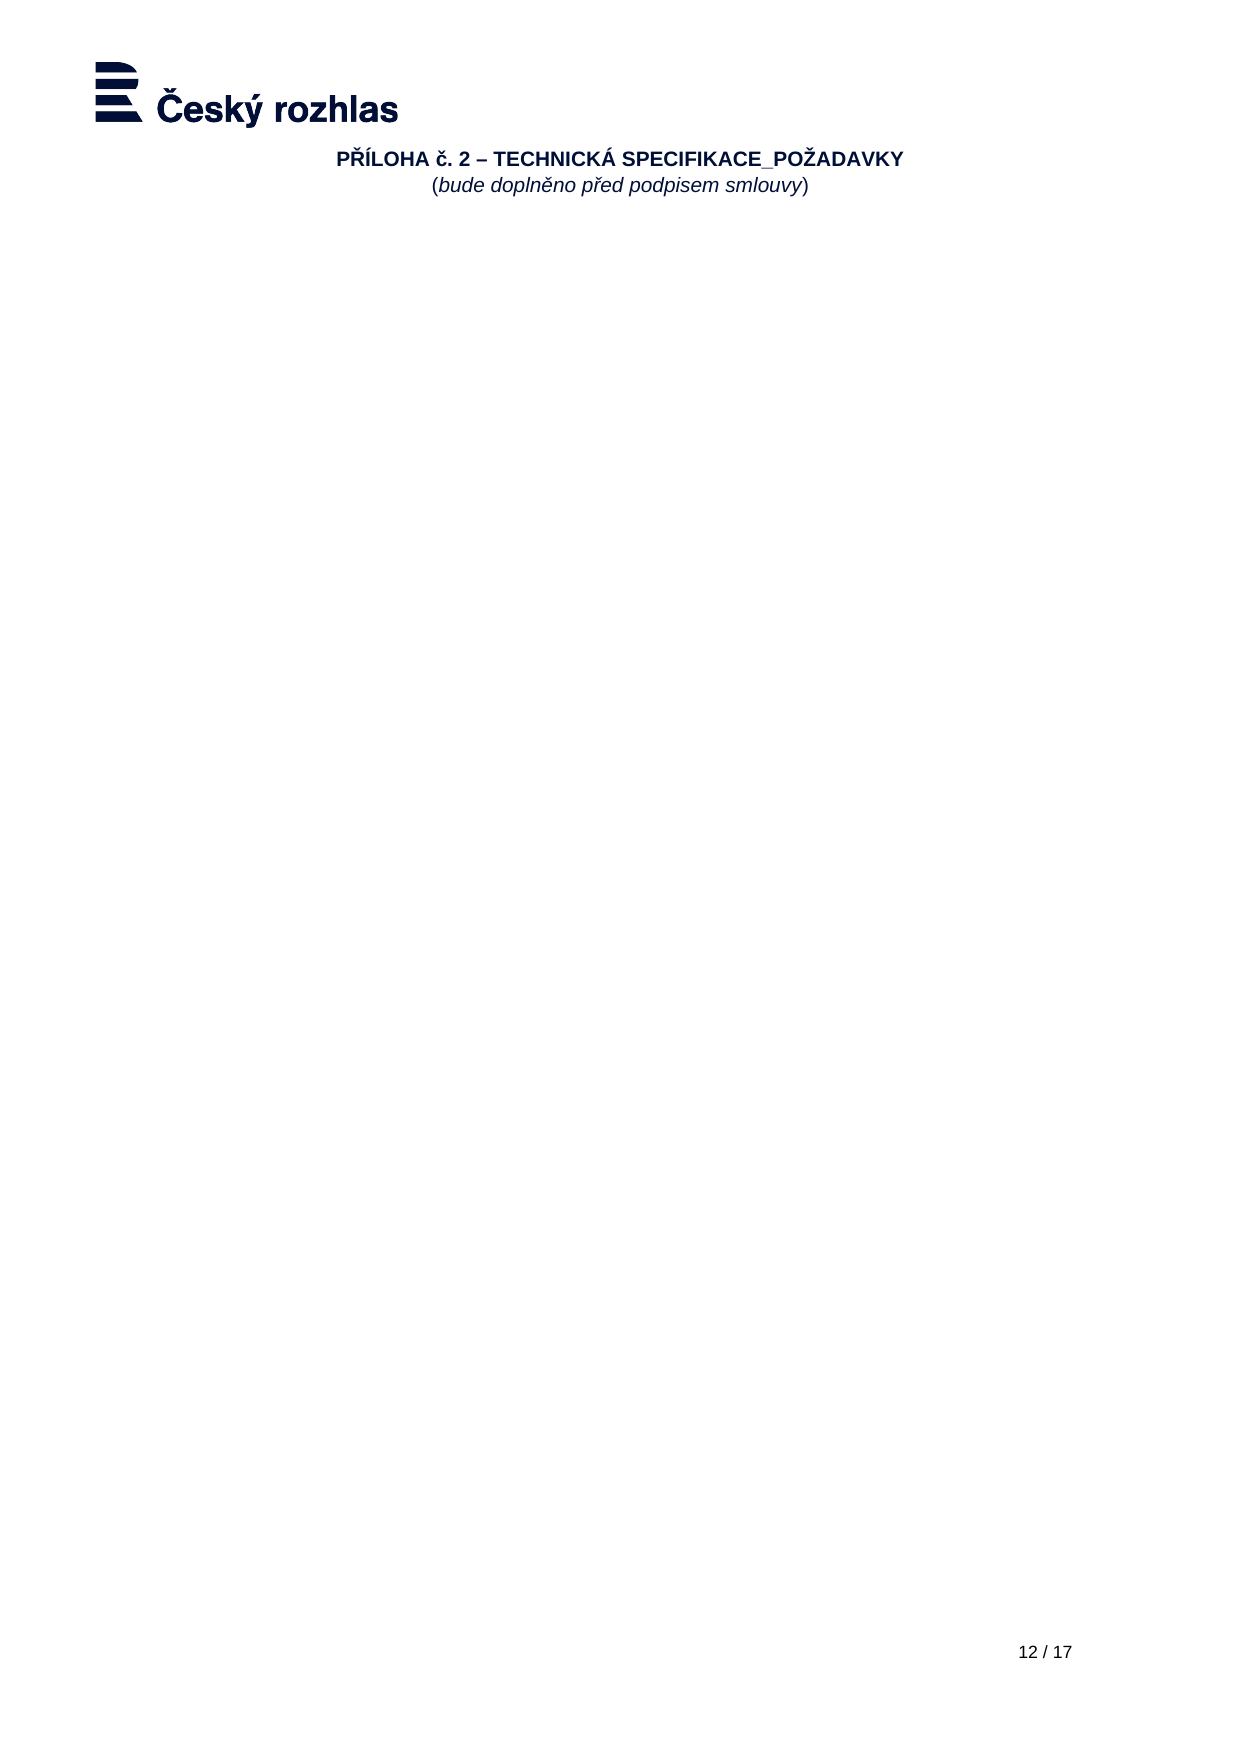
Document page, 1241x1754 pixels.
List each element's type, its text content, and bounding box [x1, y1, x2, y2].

picture [95, 62, 398, 128]
text PŘÍLOHA č. 2 – TECHNICKÁ SPECIFIKACE_POŽADAVKY [168, 146, 1072, 172]
text (bude doplněno před podpisem smlouvy) [168, 172, 1072, 198]
